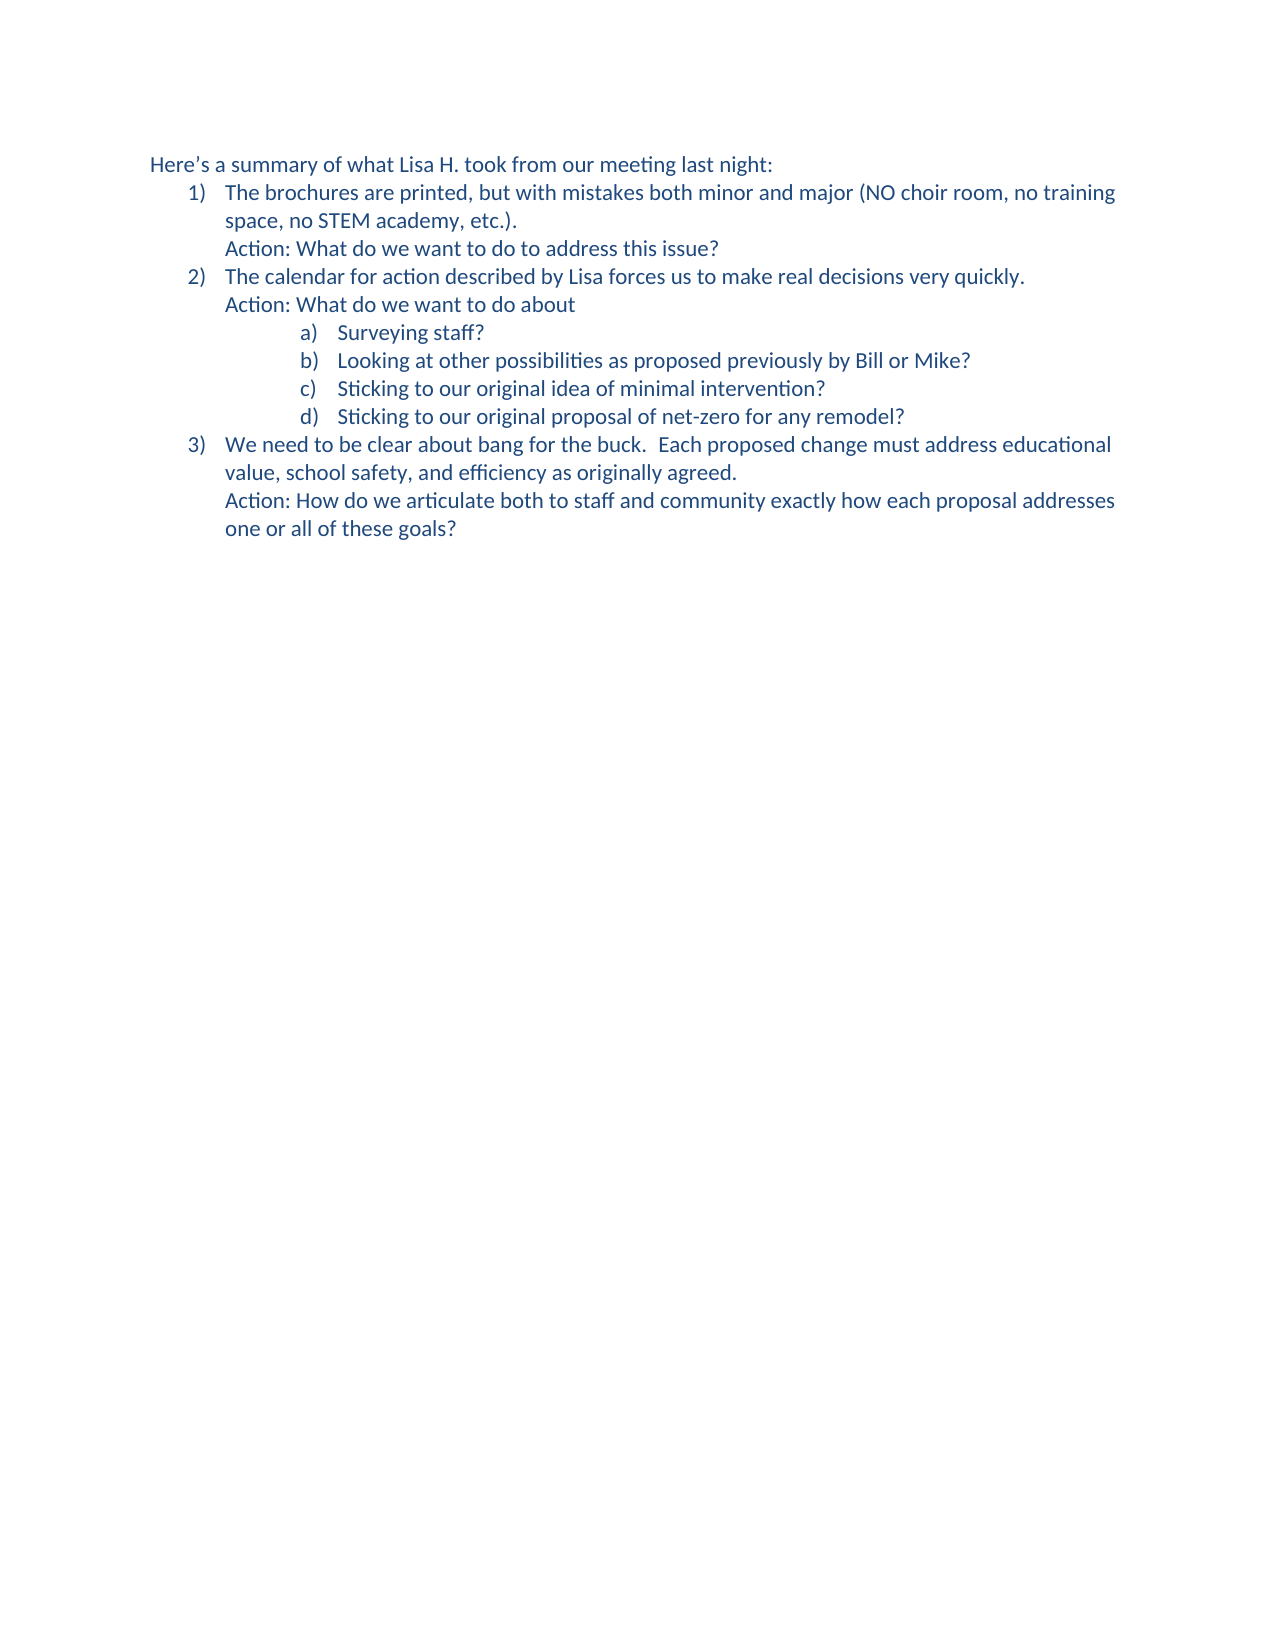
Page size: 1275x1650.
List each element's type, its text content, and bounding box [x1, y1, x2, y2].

list Action: What do we want to do about [225, 290, 1125, 318]
list Action: What do we want to do to address this issue? [225, 234, 1125, 262]
text Here’s a summary of what Lisa H. took from our meeting last night: [150, 150, 1125, 178]
text Action: How do we articulate both to staff and community exactly how each proposal addresses one or all of these goals? [225, 486, 1125, 542]
list The calendar for action described by Lisa forces us to make real decisions very quickly. [187, 262, 1125, 290]
list Sticking to our original proposal of net-zero for any remodel? [300, 402, 1125, 430]
list Surveying staff? [300, 318, 1125, 346]
list Sticking to our original idea of minimal intervention? [300, 374, 1125, 402]
list Looking at other possibilities as proposed previously by Bill or Mike? [300, 346, 1125, 374]
list We need to be clear about bang for the buck. Each proposed change must address educational value, school safety, and efficiency as originally agreed. [187, 430, 1125, 486]
list The brochures are printed, but with mistakes both minor and major (NO choir room, no training space, no STEM academy, etc.). [187, 178, 1125, 234]
